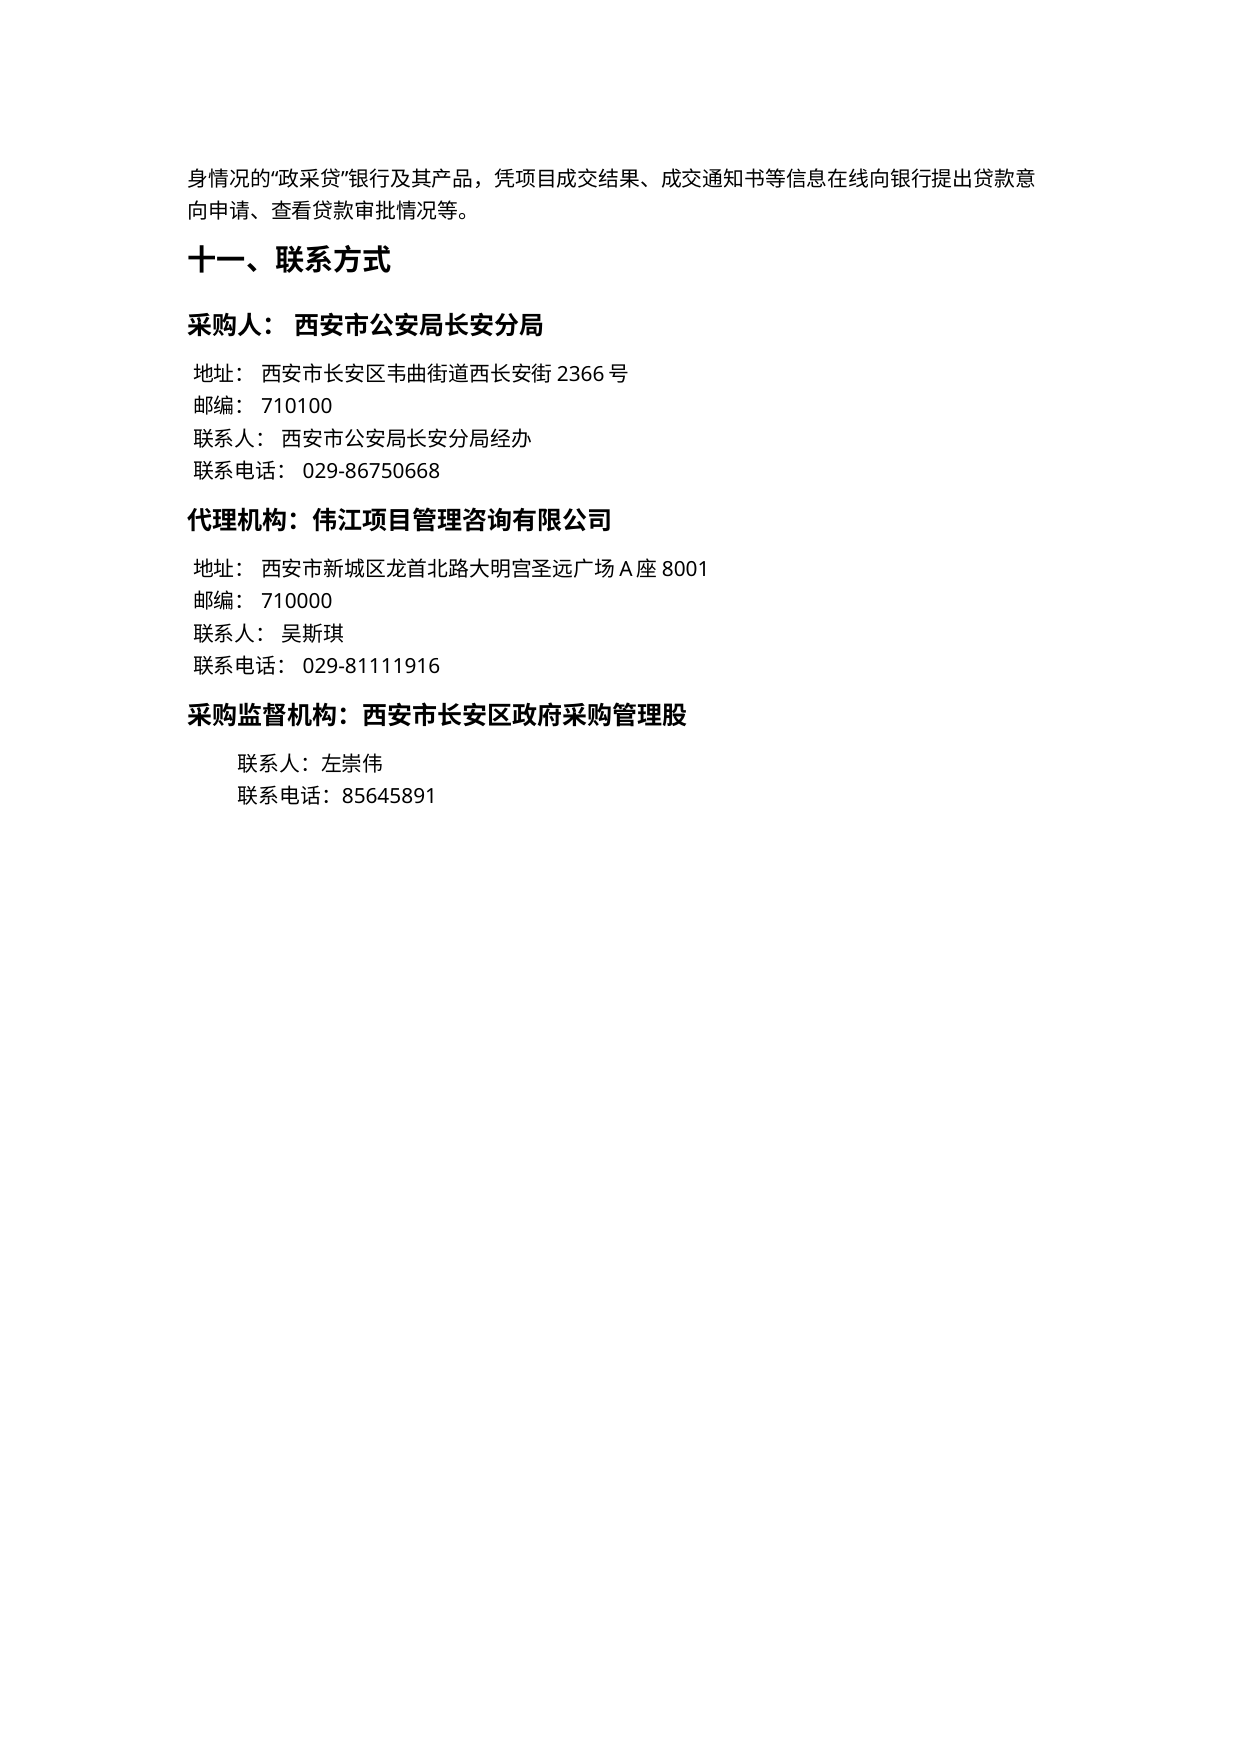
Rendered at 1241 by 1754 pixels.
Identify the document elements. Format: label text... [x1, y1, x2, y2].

text 采购人： 西安市公安局长安分局 [187, 292, 1053, 357]
text 联系电话： 029-86750668 [187, 454, 1053, 487]
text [187, 162, 1053, 227]
text 联系人： 西安市公安局长安分局经办 [187, 422, 1053, 454]
text 采购监督机构：西安市长安区政府采购管理股 [187, 682, 1053, 747]
text 邮编： 710000 [187, 584, 1053, 617]
text 联系电话： 029-81111916 [187, 649, 1053, 682]
text 地址： 西安市新城区龙首北路大明宫圣远广场A座8001 [187, 552, 1053, 584]
text 地址： 西安市长安区韦曲街道西长安街2366号 [187, 357, 1053, 389]
text 联系电话：85645891 [187, 779, 1053, 812]
text 十一、联系方式 [187, 227, 1053, 292]
text 联系人： 吴斯琪 [187, 617, 1053, 649]
text 联系人：左崇伟 [187, 747, 1053, 779]
text 代理机构：伟江项目管理咨询有限公司 [187, 487, 1053, 552]
text 邮编： 710100 [187, 389, 1053, 422]
